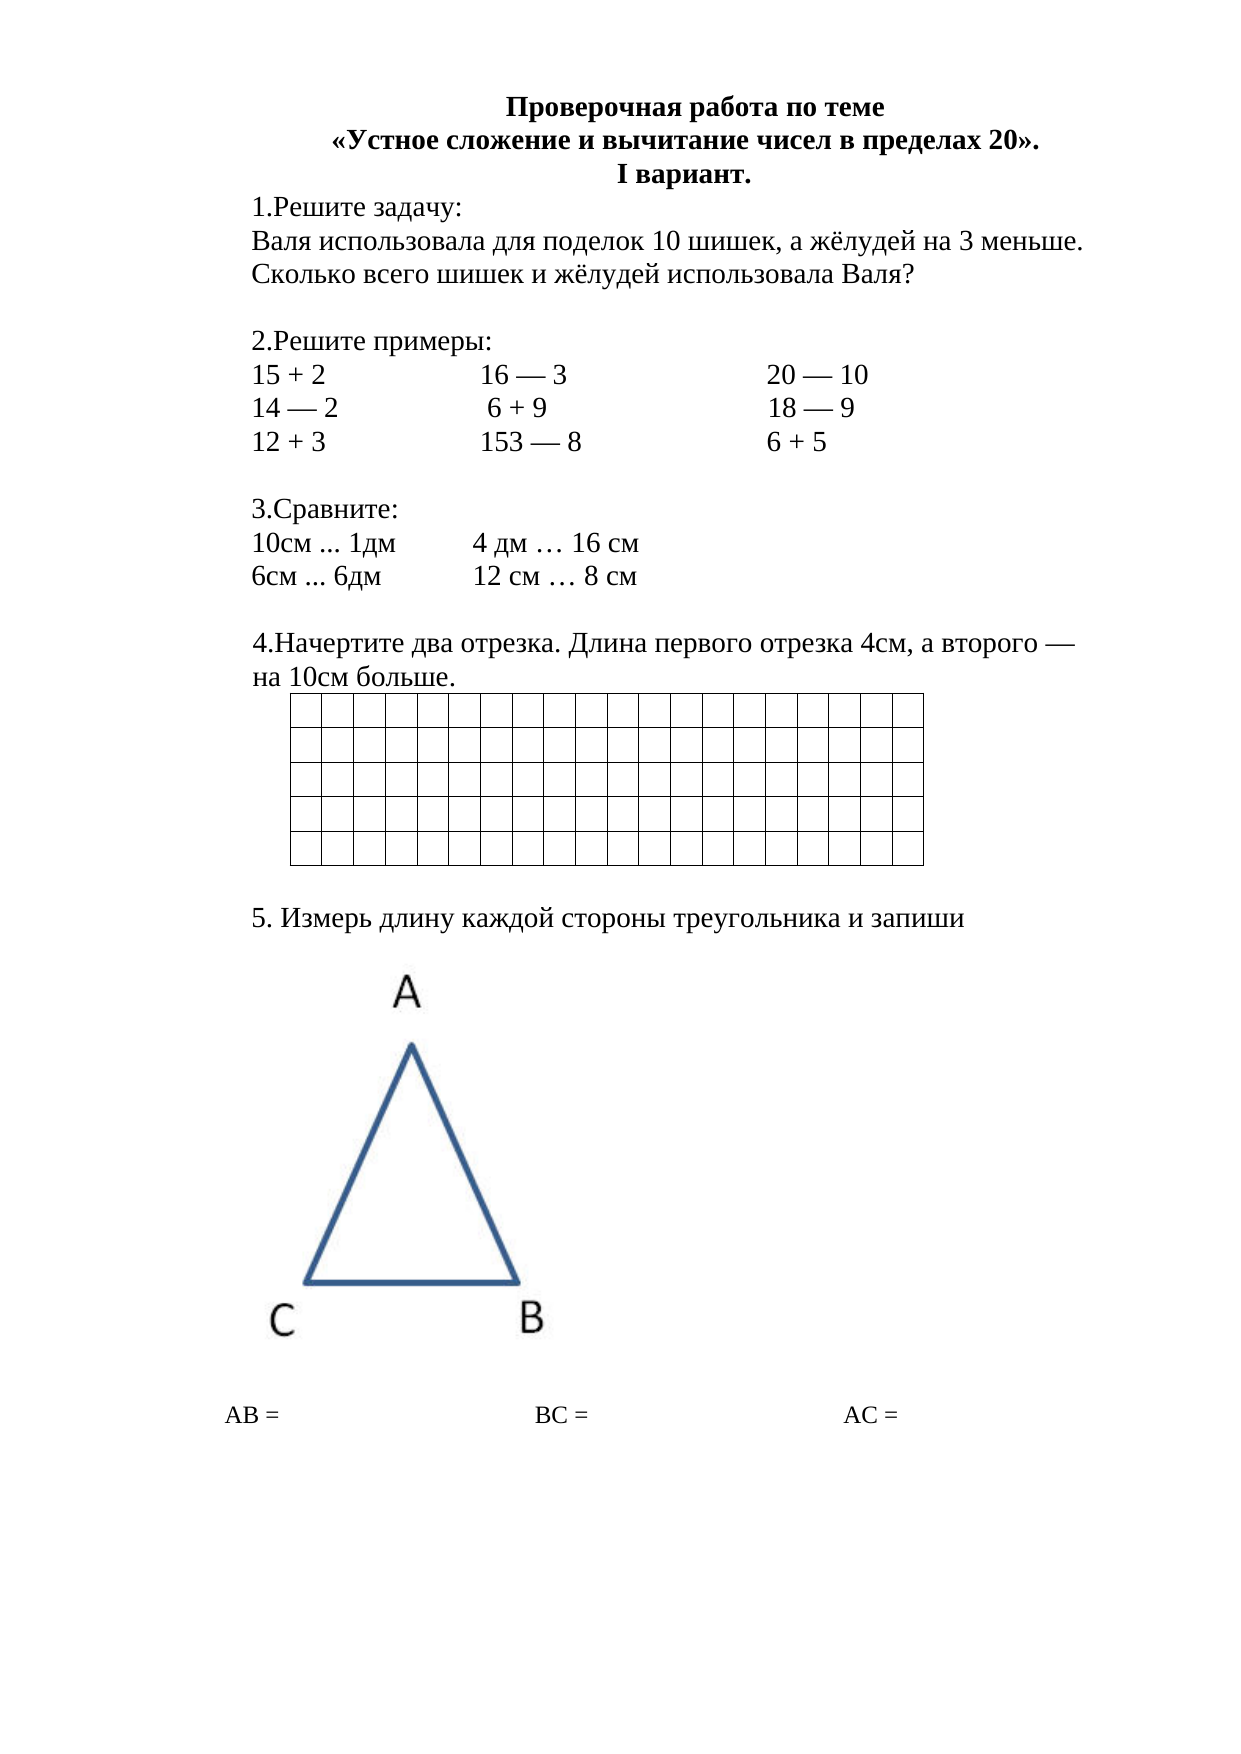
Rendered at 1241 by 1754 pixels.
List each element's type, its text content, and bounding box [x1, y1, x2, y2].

table_cell [798, 797, 828, 831]
table_cell [798, 728, 828, 762]
table_cell [734, 763, 765, 796]
table_cell [671, 763, 702, 796]
text 6см ... 6дм 12 см … 8 см [251, 558, 1110, 592]
table_header [386, 694, 417, 727]
table_cell [418, 832, 448, 865]
text 5. Измерь длину каждой стороны треугольника и запиши результаты. [251, 900, 1110, 996]
table_cell [354, 728, 385, 762]
table_cell [449, 763, 480, 796]
table_cell [481, 832, 512, 865]
table_cell [513, 797, 543, 831]
table_cell [576, 728, 607, 762]
table_cell [829, 728, 860, 762]
table_cell [608, 763, 638, 796]
text 4.Начертите два отрезка. Длина первого отрезка 4см, а второго — на 10см больше. [252, 625, 1110, 692]
table_cell [418, 763, 448, 796]
table_header [608, 694, 638, 727]
table_header AC = [841, 1398, 1152, 1430]
table_header [829, 694, 860, 727]
table_cell [734, 728, 765, 762]
table_header [418, 694, 448, 727]
table_cell [386, 728, 417, 762]
table_cell [639, 728, 670, 762]
table_cell [418, 728, 448, 762]
table_cell [829, 797, 860, 831]
table_header [576, 694, 607, 727]
table_header [513, 694, 543, 727]
table_cell [861, 763, 892, 796]
text 12 + 3 153 — 8 6 + 5 [251, 424, 1110, 458]
table_header [703, 694, 733, 727]
table_header [449, 694, 480, 727]
text Валя использовала для поделок 10 шишек, а жёлудей на 3 меньше. Сколько всего шишек и жёлудей использовала Валя? [251, 223, 1110, 290]
table_cell [639, 832, 670, 865]
table_cell [703, 728, 733, 762]
table_header AB = [223, 1398, 533, 1430]
text 3.Сравните: [251, 491, 1110, 525]
table_cell [639, 763, 670, 796]
table_cell [608, 728, 638, 762]
table_cell [544, 728, 575, 762]
table_cell [861, 797, 892, 831]
text Проверочная работа по теме [251, 89, 1110, 122]
table_cell [671, 832, 702, 865]
table_cell [893, 797, 923, 831]
table_header [291, 694, 321, 727]
table_header [893, 694, 923, 727]
table_header [544, 694, 575, 727]
table_cell [766, 728, 797, 762]
table_header [671, 694, 702, 727]
table_cell [449, 832, 480, 865]
table_cell [608, 832, 638, 865]
table_header BC = [533, 1398, 841, 1430]
table_cell [766, 832, 797, 865]
table_cell [291, 832, 321, 865]
table_cell [481, 728, 512, 762]
table_cell [354, 832, 385, 865]
table_cell [703, 832, 733, 865]
table_cell [798, 763, 828, 796]
table_cell [576, 797, 607, 831]
table_cell [766, 763, 797, 796]
text 10см ... 1дм 4 дм … 16 см [251, 525, 1110, 558]
table_cell [291, 728, 321, 762]
table_cell [481, 797, 512, 831]
table_cell [386, 763, 417, 796]
table_cell [322, 763, 353, 796]
table_cell [544, 832, 575, 865]
table_header [766, 694, 797, 727]
table_cell [861, 728, 892, 762]
text «Устное сложение и вычитание чисел в пределах 20». [251, 122, 1110, 156]
table_cell [861, 832, 892, 865]
table_cell [576, 763, 607, 796]
table_header [354, 694, 385, 727]
table_cell [449, 797, 480, 831]
table_cell [322, 832, 353, 865]
table_cell [703, 763, 733, 796]
table_cell [671, 797, 702, 831]
table_cell [322, 797, 353, 831]
table_cell [481, 763, 512, 796]
table_cell [829, 832, 860, 865]
picture [240, 940, 571, 1352]
text 15 + 2 16 — 3 20 — 10 [251, 357, 1110, 391]
table_cell [513, 728, 543, 762]
table_header [734, 694, 765, 727]
table_header [798, 694, 828, 727]
table_cell [322, 728, 353, 762]
table_cell [608, 797, 638, 831]
table_header [639, 694, 670, 727]
table_cell [671, 728, 702, 762]
table_header [861, 694, 892, 727]
table_cell [798, 832, 828, 865]
table_cell [893, 832, 923, 865]
table_cell [418, 797, 448, 831]
table_cell [354, 763, 385, 796]
text 14 — 2 6 + 9 18 — 9 [251, 391, 1110, 424]
table_cell [893, 728, 923, 762]
text I вариант. [251, 156, 1110, 189]
table_header [481, 694, 512, 727]
text 1.Решите задачу: [251, 189, 1110, 223]
table_cell [513, 763, 543, 796]
table_cell [639, 797, 670, 831]
table_cell [354, 797, 385, 831]
table_cell [544, 797, 575, 831]
table_cell [829, 763, 860, 796]
table_cell [291, 797, 321, 831]
table_cell [449, 728, 480, 762]
table_cell [893, 763, 923, 796]
table_cell [734, 797, 765, 831]
text 2.Решите примеры: [251, 323, 1110, 357]
table_cell [291, 763, 321, 796]
table_cell [576, 832, 607, 865]
table_cell [386, 797, 417, 831]
table_cell [766, 797, 797, 831]
table_cell [544, 763, 575, 796]
table_cell [734, 832, 765, 865]
table_header [322, 694, 353, 727]
table_cell [703, 797, 733, 831]
table_cell [386, 832, 417, 865]
table_cell [513, 832, 543, 865]
